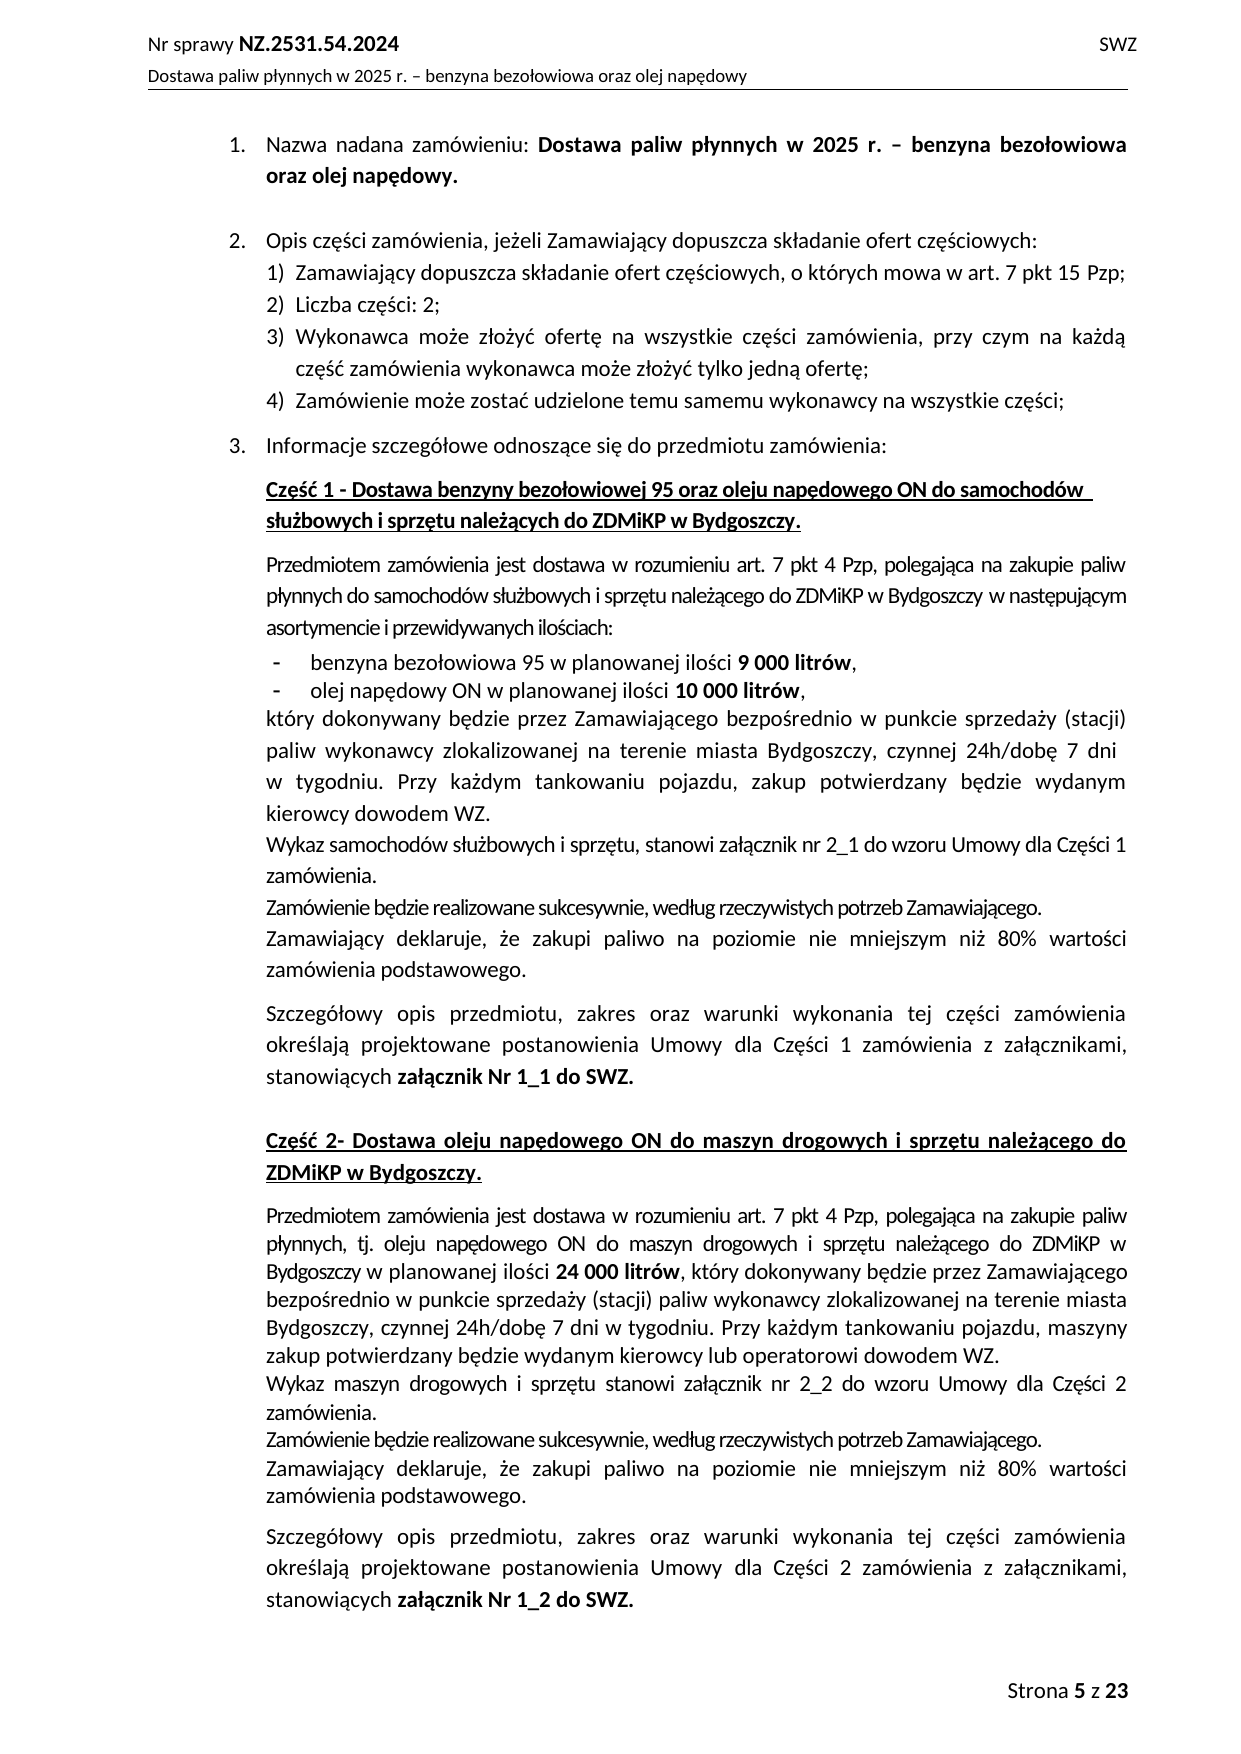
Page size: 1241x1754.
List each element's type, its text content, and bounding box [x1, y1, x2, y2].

list Zamawiający dopuszcza składanie ofert częściowych, o których mowa w art. 7 pkt 15 Pzp; [266, 258, 1127, 286]
text Część 2- Dostawa oleju napędowego ON do maszyn drogowych i sprzętu należącego do ZDMiKP w Bydgoszczy. [266, 1152, 1127, 1186]
text Szczegółowy opis przedmiotu, zakres oraz warunki wykonania tej części zamówienia określają projektowane postanowienia Umowy dla Części 2 zamówienia z załącznikami, stanowiących załącznik Nr 1_2 do SWZ. [266, 1522, 1127, 1613]
text Przedmiotem zamówienia jest dostawa w rozumieniu art. 7 pkt 4 Pzp, polegająca na zakupie paliw płynnych do samochodów służbowych i sprzętu należącego do ZDMiKP w Bydgoszczy w następującym asortymencie i przewidywanych ilościach: [266, 550, 1127, 641]
list Nazwa nadana zamówieniu: Dostawa paliw płynnych w 2025 r. – benzyna bezołowiowa oraz olej napędowy. [229, 130, 1127, 189]
list Wykonawca może złożyć ofertę na wszystkie części zamówienia, przy czym na każdą część zamówienia wykonawca może złożyć tylko jedną ofertę; [266, 322, 1127, 382]
list Liczba części: 2; [266, 290, 1127, 318]
text Zamówienie będzie realizowane sukcesywnie, według rzeczywistych potrzeb Zamawiającego. [266, 1426, 1128, 1454]
text Zamawiający deklaruje, że zakupi paliwo na poziomie nie mniejszym niż 80% wartości zamówienia podstawowego. [266, 924, 1127, 983]
list Informacje szczegółowe odnoszące się do przedmiotu zamówienia: [229, 431, 1127, 459]
text Zamawiający deklaruje, że zakupi paliwo na poziomie nie mniejszym niż 80% wartości zamówienia podstawowego. [266, 1454, 1128, 1510]
list Opis części zamówienia, jeżeli Zamawiający dopuszcza składanie ofert częściowych: [229, 226, 1127, 254]
text Część 2- Dostawa oleju napędowego ON do maszyn drogowych i sprzętu należącego do ZDMiKP w Bydgoszczy. [266, 1126, 1127, 1150]
list benzyna bezołowiowa 95 w planowanej ilości 9 000 litrów, [273, 648, 1127, 677]
list olej napędowy ON w planowanej ilości 10 000 litrów, [273, 677, 1127, 704]
text Część 1 - Dostawa benzyny bezołowiowej 95 oraz oleju napędowego ON do samochodów służbowych i sprzętu należących do ZDMiKP w Bydgoszczy. [266, 475, 1127, 534]
text Szczegółowy opis przedmiotu, zakres oraz warunki wykonania tej części zamówienia określają projektowane postanowienia Umowy dla Części 1 zamówienia z załącznikami, stanowiących załącznik Nr 1_1 do SWZ. [266, 999, 1127, 1090]
text Przedmiotem zamówienia jest dostawa w rozumieniu art. 7 pkt 4 Pzp, polegająca na zakupie paliw płynnych, tj. oleju napędowego ON do maszyn drogowych i sprzętu należącego do ZDMiKP w Bydgoszczy w planowanej ilości 24 000 litrów, który dokonywany będzie przez Zamawiającego bezpośrednio w punkcie sprzedaży (stacji) paliw wykonawcy zlokalizowanej na terenie miasta Bydgoszczy, czynnej 24h/dobę 7 dni w tygodniu. Przy każdym tankowaniu pojazdu, maszyny zakup potwierdzany będzie wydanym kierowcy lub operatorowi dowodem WZ. [266, 1201, 1128, 1369]
text Wykaz maszyn drogowych i sprzętu stanowi załącznik nr 2_2 do wzoru Umowy dla Części 2 zamówienia. [266, 1369, 1128, 1426]
text Zamówienie będzie realizowane sukcesywnie, według rzeczywistych potrzeb Zamawiającego. [266, 893, 1127, 921]
text który dokonywany będzie przez Zamawiającego bezpośrednio w punkcie sprzedaży (stacji) paliw wykonawcy zlokalizowanej na terenie miasta Bydgoszczy, czynnej 24h/dobę 7 dni w tygodniu. Przy każdym tankowaniu pojazdu, zakup potwierdzany będzie wydanym kierowcy dowodem WZ. [266, 704, 1127, 827]
list Zamówienie może zostać udzielone temu samemu wykonawcy na wszystkie części; [266, 387, 1127, 414]
text Wykaz samochodów służbowych i sprzętu, stanowi załącznik nr 2_1 do wzoru Umowy dla Części 1 zamówienia. [266, 830, 1127, 889]
